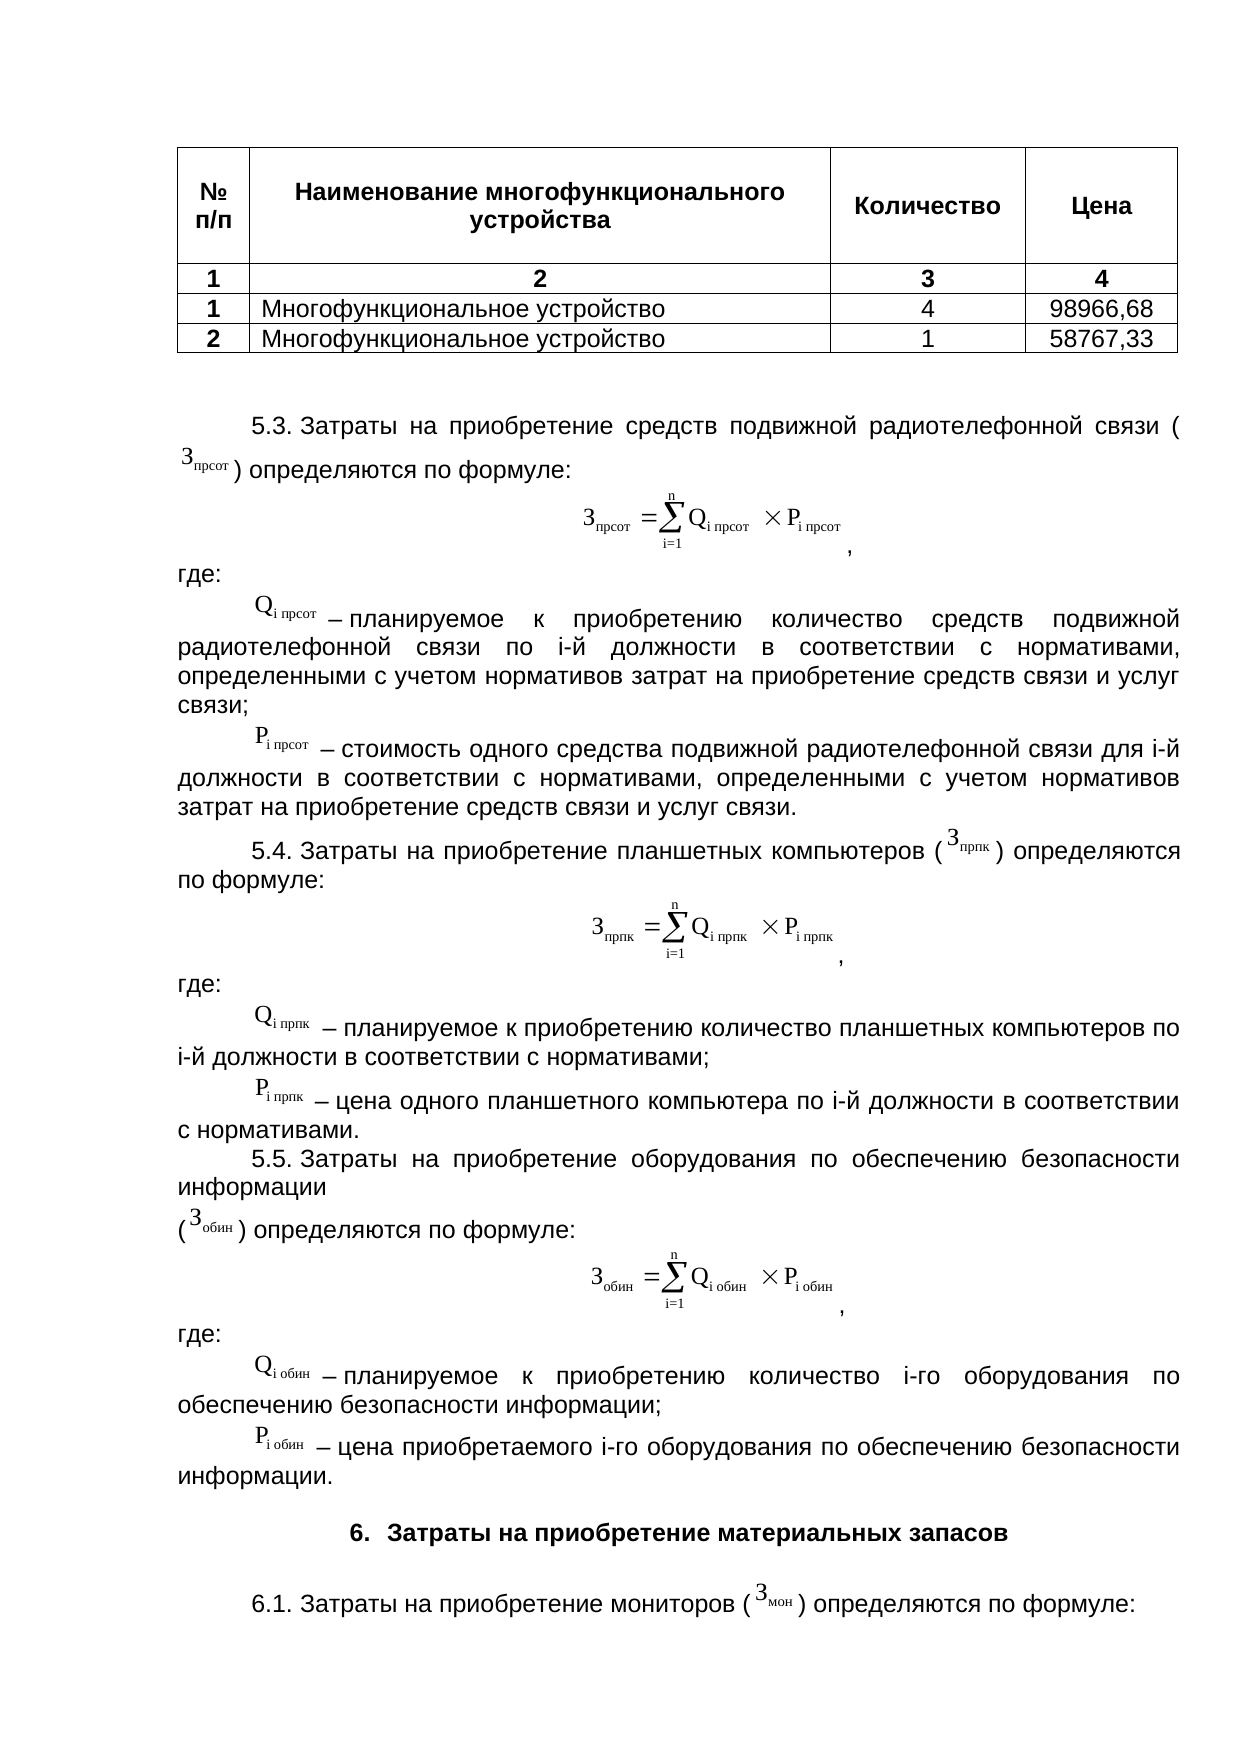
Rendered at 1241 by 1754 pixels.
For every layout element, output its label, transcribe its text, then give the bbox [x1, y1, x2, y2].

text – цена приобретаемого i-го оборудования по обеспечению безопасности информации. [177, 1418, 1181, 1489]
table_cell 3 [831, 264, 1025, 293]
text , [177, 1243, 1181, 1319]
table_cell Многофункциональное устройство [250, 294, 830, 322]
table_cell 1 [831, 324, 1025, 352]
table_cell 4 [1026, 264, 1177, 293]
text 5.3. Затраты на приобретение средств подвижной радиотелефонной связи () определяются по формуле: [177, 411, 1181, 484]
text , [177, 893, 1181, 969]
table_cell 58767,33 [1026, 324, 1177, 352]
text – планируемое к приобретению количество средств подвижной радиотелефонной связи по i-й должности в соответствии с нормативами, определенными с учетом нормативов затрат на приобретение средств связи и услуг связи; [177, 588, 1181, 718]
table_cell 4 [831, 294, 1025, 322]
table_cell 1 [178, 264, 249, 293]
table_header Цена [1026, 148, 1177, 263]
text где: [177, 1319, 1181, 1347]
text 5.5. Затраты на приобретение оборудования по обеспечению безопасности информации [177, 1143, 1181, 1201]
text где: [177, 969, 1181, 997]
list Затраты на приобретение материальных запасов [177, 1518, 1181, 1547]
table_cell 2 [250, 264, 830, 293]
table_header Количество [831, 148, 1025, 263]
table_cell 2 [178, 324, 249, 352]
text – цена одного планшетного компьютера по i-й должности в соответствии с нормативами. [177, 1071, 1181, 1143]
table_header Наименование многофункционального устройства [250, 148, 830, 263]
text () определяются по формуле: [177, 1201, 1181, 1243]
text – стоимость одного средства подвижной радиотелефонной связи для i-й должности в соответствии с нормативами, определенными с учетом нормативов затрат на приобретение средств связи и услуг связи. [177, 718, 1181, 820]
text , [177, 484, 1181, 559]
table_cell 1 [178, 294, 249, 322]
text где: [177, 559, 1181, 588]
text 6.1. Затраты на приобретение мониторов () определяются по формуле: [177, 1576, 1181, 1618]
text – планируемое к приобретению количество планшетных компьютеров по i-й должности в соответствии с нормативами; [177, 997, 1181, 1071]
table_cell Многофункциональное устройство [250, 324, 830, 352]
table_header № п/п [178, 148, 249, 263]
table_cell 98966,68 [1026, 294, 1177, 322]
text – планируемое к приобретению количество i-го оборудования по обеспечению безопасности информации; [177, 1347, 1181, 1418]
text 5.4. Затраты на приобретение планшетных компьютеров () определяются по формуле: [177, 820, 1181, 893]
